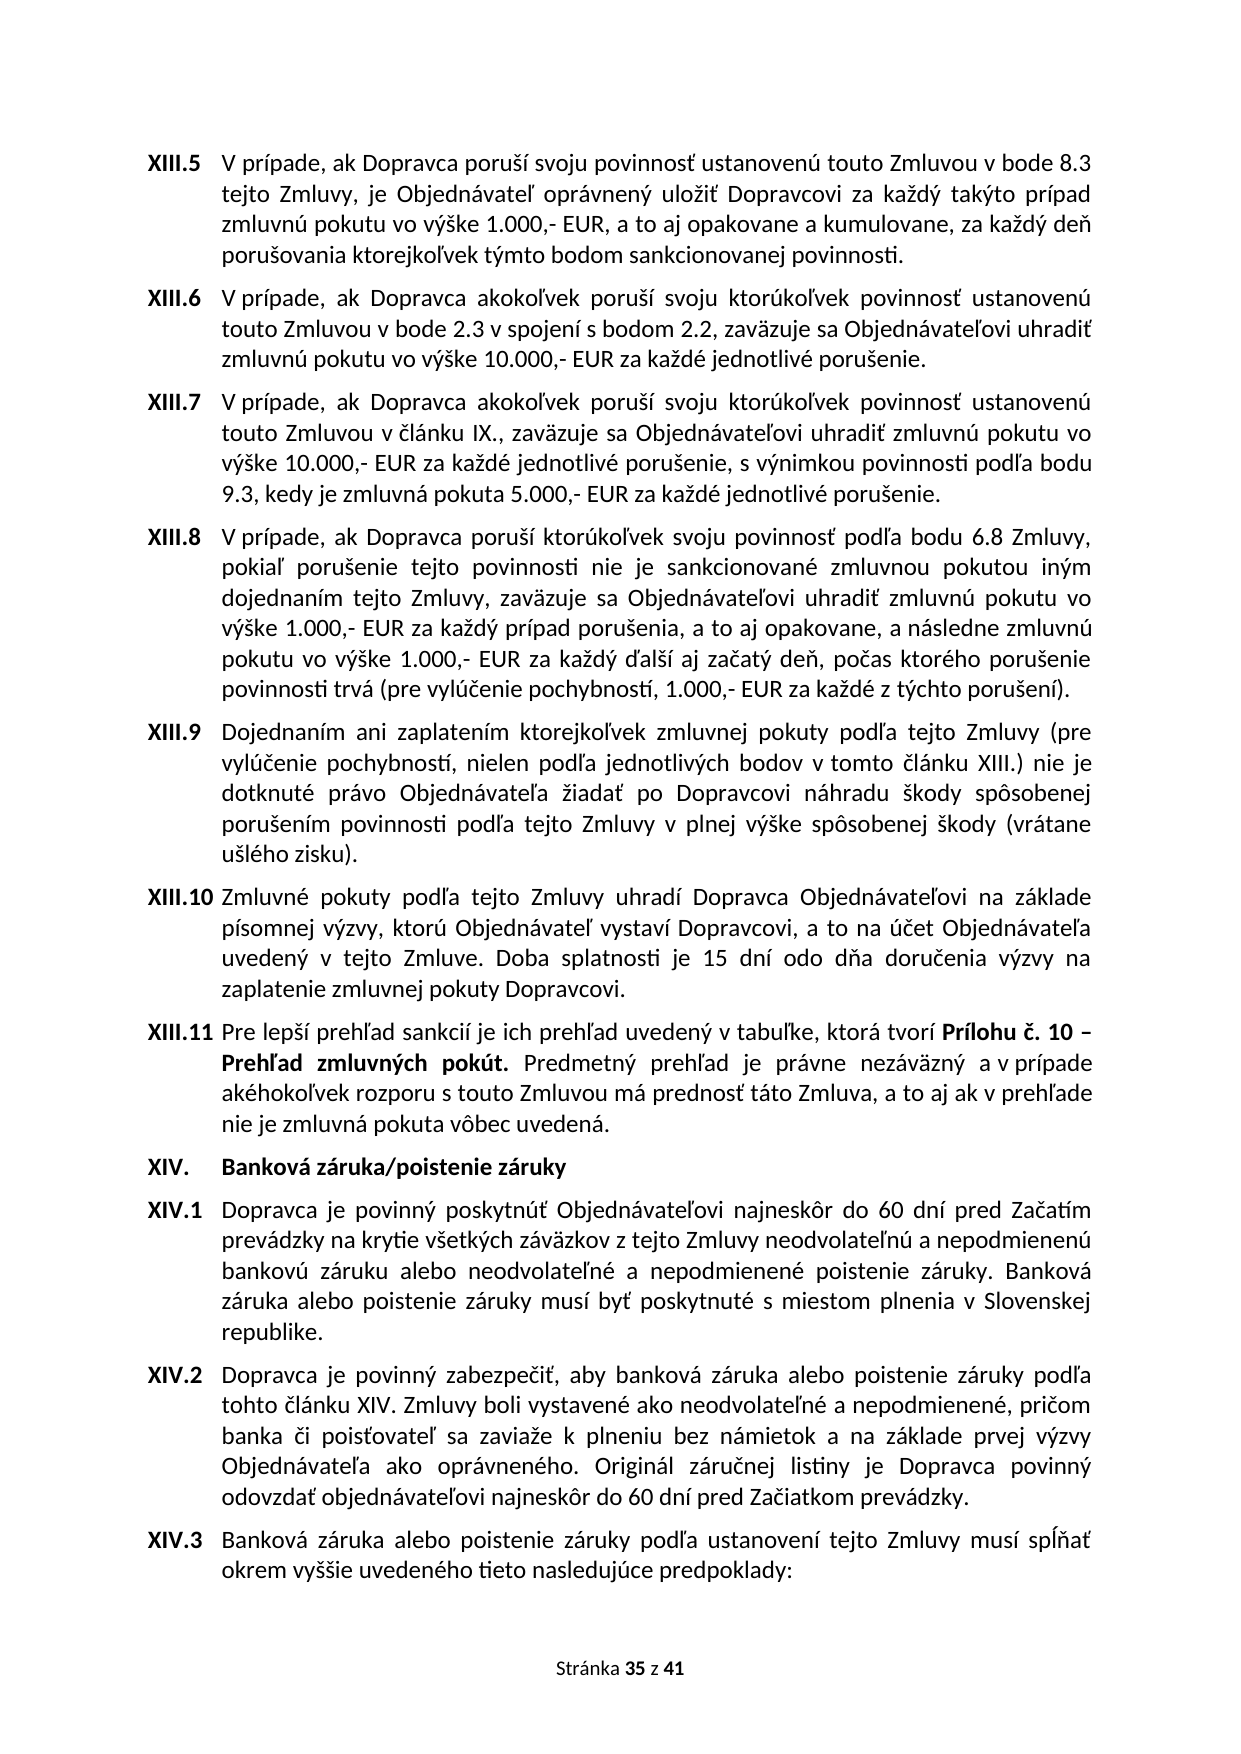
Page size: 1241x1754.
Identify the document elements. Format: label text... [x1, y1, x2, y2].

list V prípade, ak Dopravca akokoľvek poruší svoju ktorúkoľvek povinnosť ustanovenú touto Zmluvou v bode 2.3 v spojení s bodom 2.2, zaväzuje sa Objednávateľovi uhradiť zmluvnú pokutu vo výške 10.000,- EUR za každé jednotlivé porušenie. [148, 282, 1093, 374]
list Dojednaním ani zaplatením ktorejkoľvek zmluvnej pokuty podľa tejto Zmluvy (pre vylúčenie pochybností, nielen podľa jednotlivých bodov v tomto článku XIII.) nie je dotknuté právo Objednávateľa žiadať po Dopravcovi náhradu škody spôsobenej porušením povinnosti podľa tejto Zmluvy v plnej výške spôsobenej škody (vrátane ušlého zisku). [148, 716, 1093, 869]
list V prípade, ak Dopravca poruší svoju povinnosť ustanovenú touto Zmluvou v bode 8.3 tejto Zmluvy, je Objednávateľ oprávnený uložiť Dopravcovi za každý takýto prípad zmluvnú pokutu vo výške 1.000,- EUR, a to aj opakovane a kumulovane, za každý deň porušovania ktorejkoľvek týmto bodom sankcionovanej povinnosti. [148, 148, 1093, 270]
list Banková záruka alebo poistenie záruky podľa ustanovení tejto Zmluvy musí spĺňať okrem vyššie uvedeného tieto nasledujúce predpoklady: [148, 1524, 1093, 1585]
list Zmluvné pokuty podľa tejto Zmluvy uhradí Dopravca Objednávateľovi na základe písomnej výzvy, ktorú Objednávateľ vystaví Dopravcovi, a to na účet Objednávateľa uvedený v tejto Zmluve. Doba splatnosti je 15 dní odo dňa doručenia výzvy na zaplatenie zmluvnej pokuty Dopravcovi. [148, 882, 1093, 1004]
list Dopravca je povinný poskytnúť Objednávateľovi najneskôr do 60 dní pred Začatím prevádzky na krytie všetkých záväzkov z tejto Zmluvy neodvolateľnú a nepodmienenú bankovú záruku alebo neodvolateľné a nepodmienené poistenie záruky. Banková záruka alebo poistenie záruky musí byť poskytnuté s miestom plnenia v Slovenskej republike. [148, 1194, 1093, 1346]
list Dopravca je povinný zabezpečiť, aby banková záruka alebo poistenie záruky podľa tohto článku XIV. Zmluvy boli vystavené ako neodvolateľné a nepodmienené, pričom banka či poisťovateľ sa zaviaže k plneniu bez námietok a na základe prvej výzvy Objednávateľa ako oprávneného. Originál záručnej listiny je Dopravca povinný odovzdať objednávateľovi najneskôr do 60 dní pred Začiatkom prevádzky. [148, 1359, 1093, 1511]
list V prípade, ak Dopravca poruší ktorúkoľvek svoju povinnosť podľa bodu 6.8 Zmluvy, pokiaľ porušenie tejto povinnosti nie je sankcionované zmluvnou pokutou iným dojednaním tejto Zmluvy, zaväzuje sa Objednávateľovi uhradiť zmluvnú pokutu vo výške 1.000,- EUR za každý prípad porušenia, a to aj opakovane, a následne zmluvnú pokutu vo výške 1.000,- EUR za každý ďalší aj začatý deň, počas ktorého porušenie povinnosti trvá (pre vylúčenie pochybností, 1.000,- EUR za každé z týchto porušení). [148, 521, 1093, 704]
list V prípade, ak Dopravca akokoľvek poruší svoju ktorúkoľvek povinnosť ustanovenú touto Zmluvou v článku IX., zaväzuje sa Objednávateľovi uhradiť zmluvnú pokutu vo výške 10.000,- EUR za každé jednotlivé porušenie, s výnimkou povinnosti podľa bodu 9.3, kedy je zmluvná pokuta 5.000,- EUR za každé jednotlivé porušenie. [148, 386, 1093, 508]
list Pre lepší prehľad sankcií je ich prehľad uvedený v tabuľke, ktorá tvorí Prílohu č. 10 – Prehľad zmluvných pokút. Predmetný prehľad je právne nezáväzný a v prípade akéhokoľvek rozporu s touto Zmluvou má prednosť táto Zmluva, a to aj ak v prehľade nie je zmluvná pokuta vôbec uvedená. [148, 1016, 1093, 1138]
subtitle Banková záruka/poistenie záruky [148, 1151, 1093, 1181]
